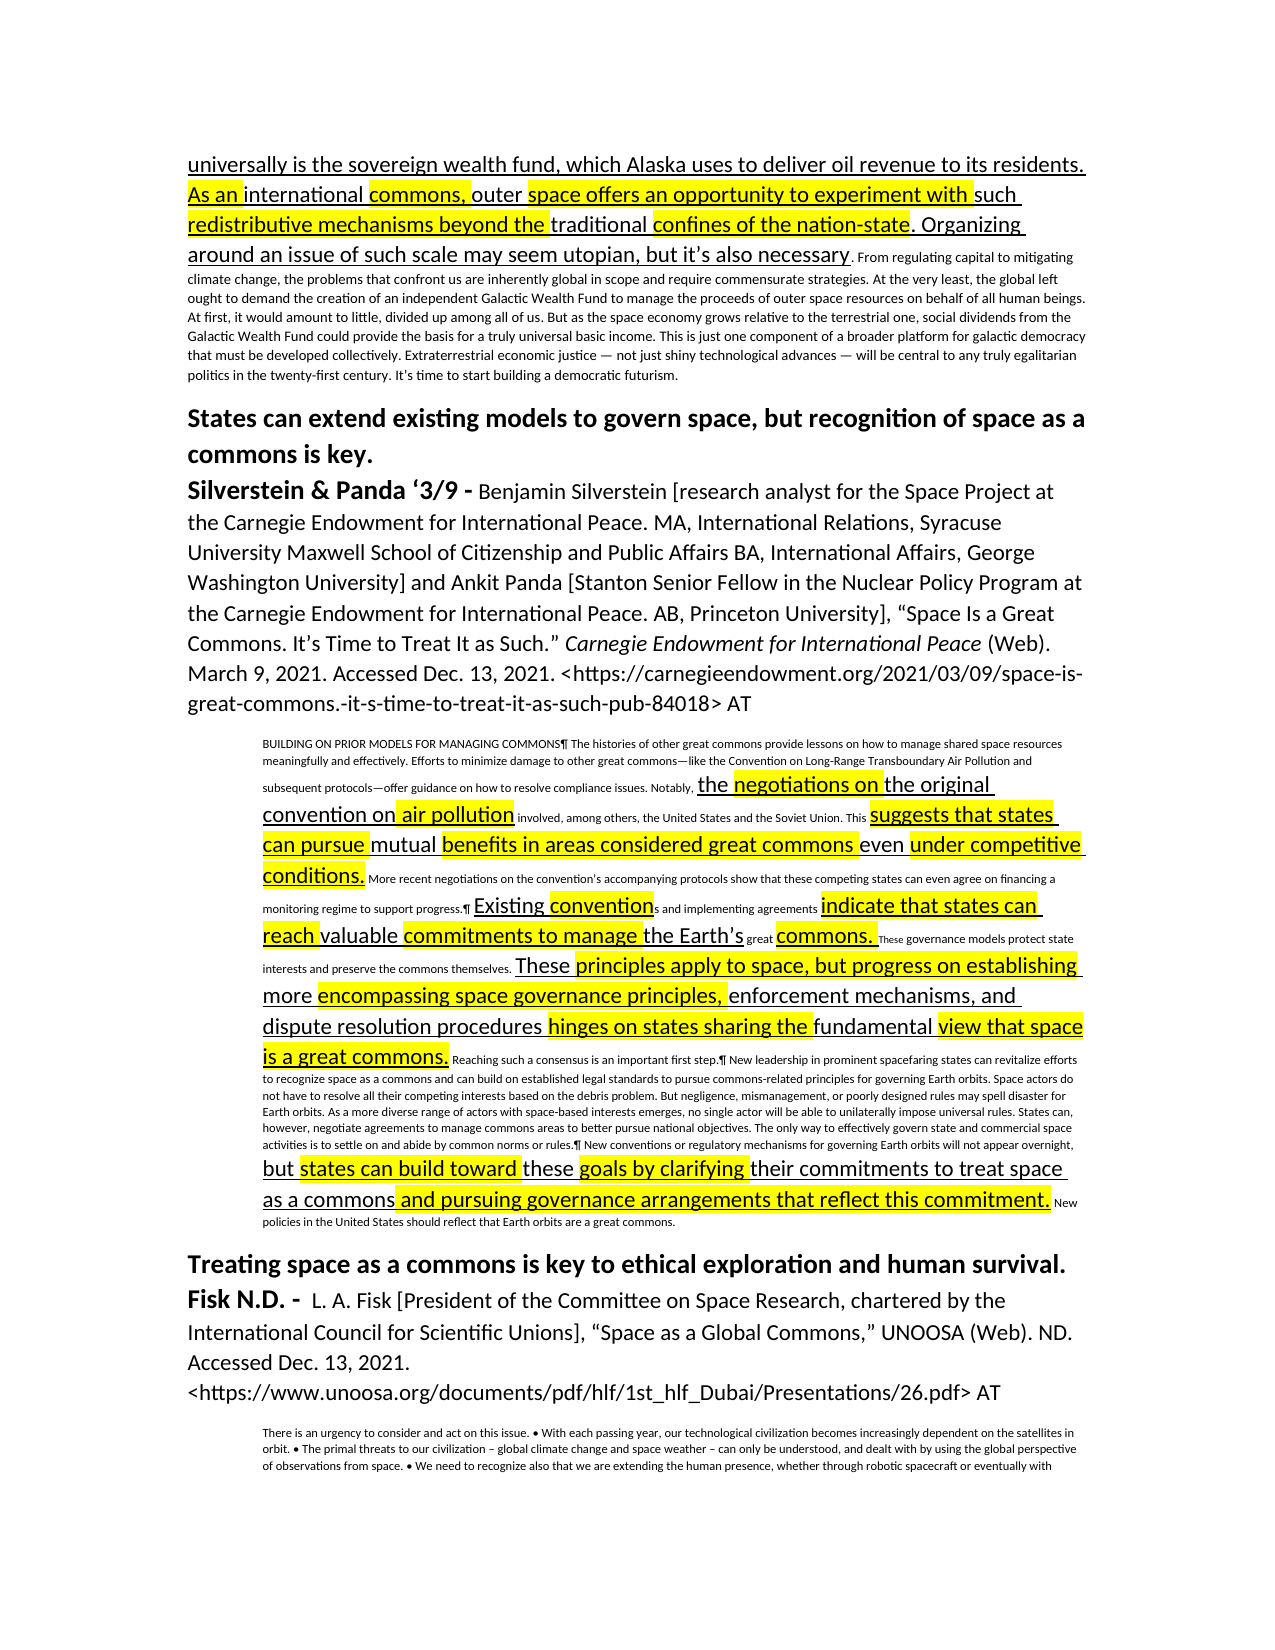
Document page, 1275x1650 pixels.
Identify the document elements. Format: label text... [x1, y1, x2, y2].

text Fisk N.D. - L. A. Fisk [President of the Committee on Space Research, chartered by the International Council for Scientific Unions], “Space as a Global Commons,” UNOOSA (Web). ND. Accessed Dec. 13, 2021. <https://www.unoosa.org/documents/pdf/hlf/1st_hlf_Dubai/Presentations/26.pdf> AT [187, 1283, 1087, 1406]
subtitle States can extend existing models to govern space, but recognition of space as a commons is key. [187, 402, 1087, 470]
subtitle Treating space as a commons is key to ethical exploration and human survival. [187, 1247, 1087, 1280]
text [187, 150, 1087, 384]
text Silverstein & Panda ‘3/9 - Benjamin Silverstein [research analyst for the Space Project at the Carnegie Endowment for International Peace. MA, International Relations, Syracuse University Maxwell School of Citizenship and Public Affairs BA, International Affairs, George Washington University] and Ankit Panda [Stanton Senior Fellow in the Nuclear Policy Program at the Carnegie Endowment for International Peace. AB, Princeton University], “Space Is a Great Commons. It’s Time to Treat It as Such.” Carnegie Endowment for International Peace (Web). March 9, 2021. Accessed Dec. 13, 2021. <https://carnegieendowment.org/2021/03/09/space-is-great-commons.-it-s-time-to-treat-it-as-such-pub-84018> AT [187, 473, 1087, 717]
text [262, 1425, 1087, 1473]
text BUILDING ON PRIOR MODELS FOR MANAGING COMMONS¶ The histories of other great commons provide lessons on how to manage shared space resources meaningfully and effectively. Efforts to minimize damage to other great commons—like the Convention on Long-Range Transboundary Air Pollution and subsequent protocols—offer guidance on how to resolve compliance issues. Notably, the negotiations on the original convention on air pollution involved, among others, the United States and the Soviet Union. This suggests that states can pursue mutual benefits in areas considered great commons even under competitive conditions. More recent negotiations on the convention’s accompanying protocols show that these competing states can even agree on financing a monitoring regime to support progress.¶ Existing conventions and implementing agreements indicate that states can reach valuable commitments to manage the Earth’s great commons. These governance models protect state interests and preserve the commons themselves. These principles apply to space, but progress on establishing more encompassing space governance principles, enforcement mechanisms, and dispute resolution procedures hinges on states sharing the fundamental view that space is a great commons. Reaching such a consensus is an important first step.¶ New leadership in prominent spacefaring states can revitalize efforts to recognize space as a commons and can build on established legal standards to pursue commons-related principles for governing Earth orbits. Space actors do not have to resolve all their competing interests based on the debris problem. But negligence, mismanagement, or poorly designed rules may spell disaster for Earth orbits. As a more diverse range of actors with space-based interests emerges, no single actor will be able to unilaterally impose universal rules. States can, however, negotiate agreements to manage commons areas to better pursue national objectives. The only way to effectively govern state and commercial space activities is to settle on and abide by common norms or rules.¶ New conventions or regulatory mechanisms for governing Earth orbits will not appear overnight, but states can build toward these goals by clarifying their commitments to treat space as a commons and pursuing governance arrangements that reflect this commitment. New policies in the United States should reflect that Earth orbits are a great commons. [262, 736, 1087, 1229]
